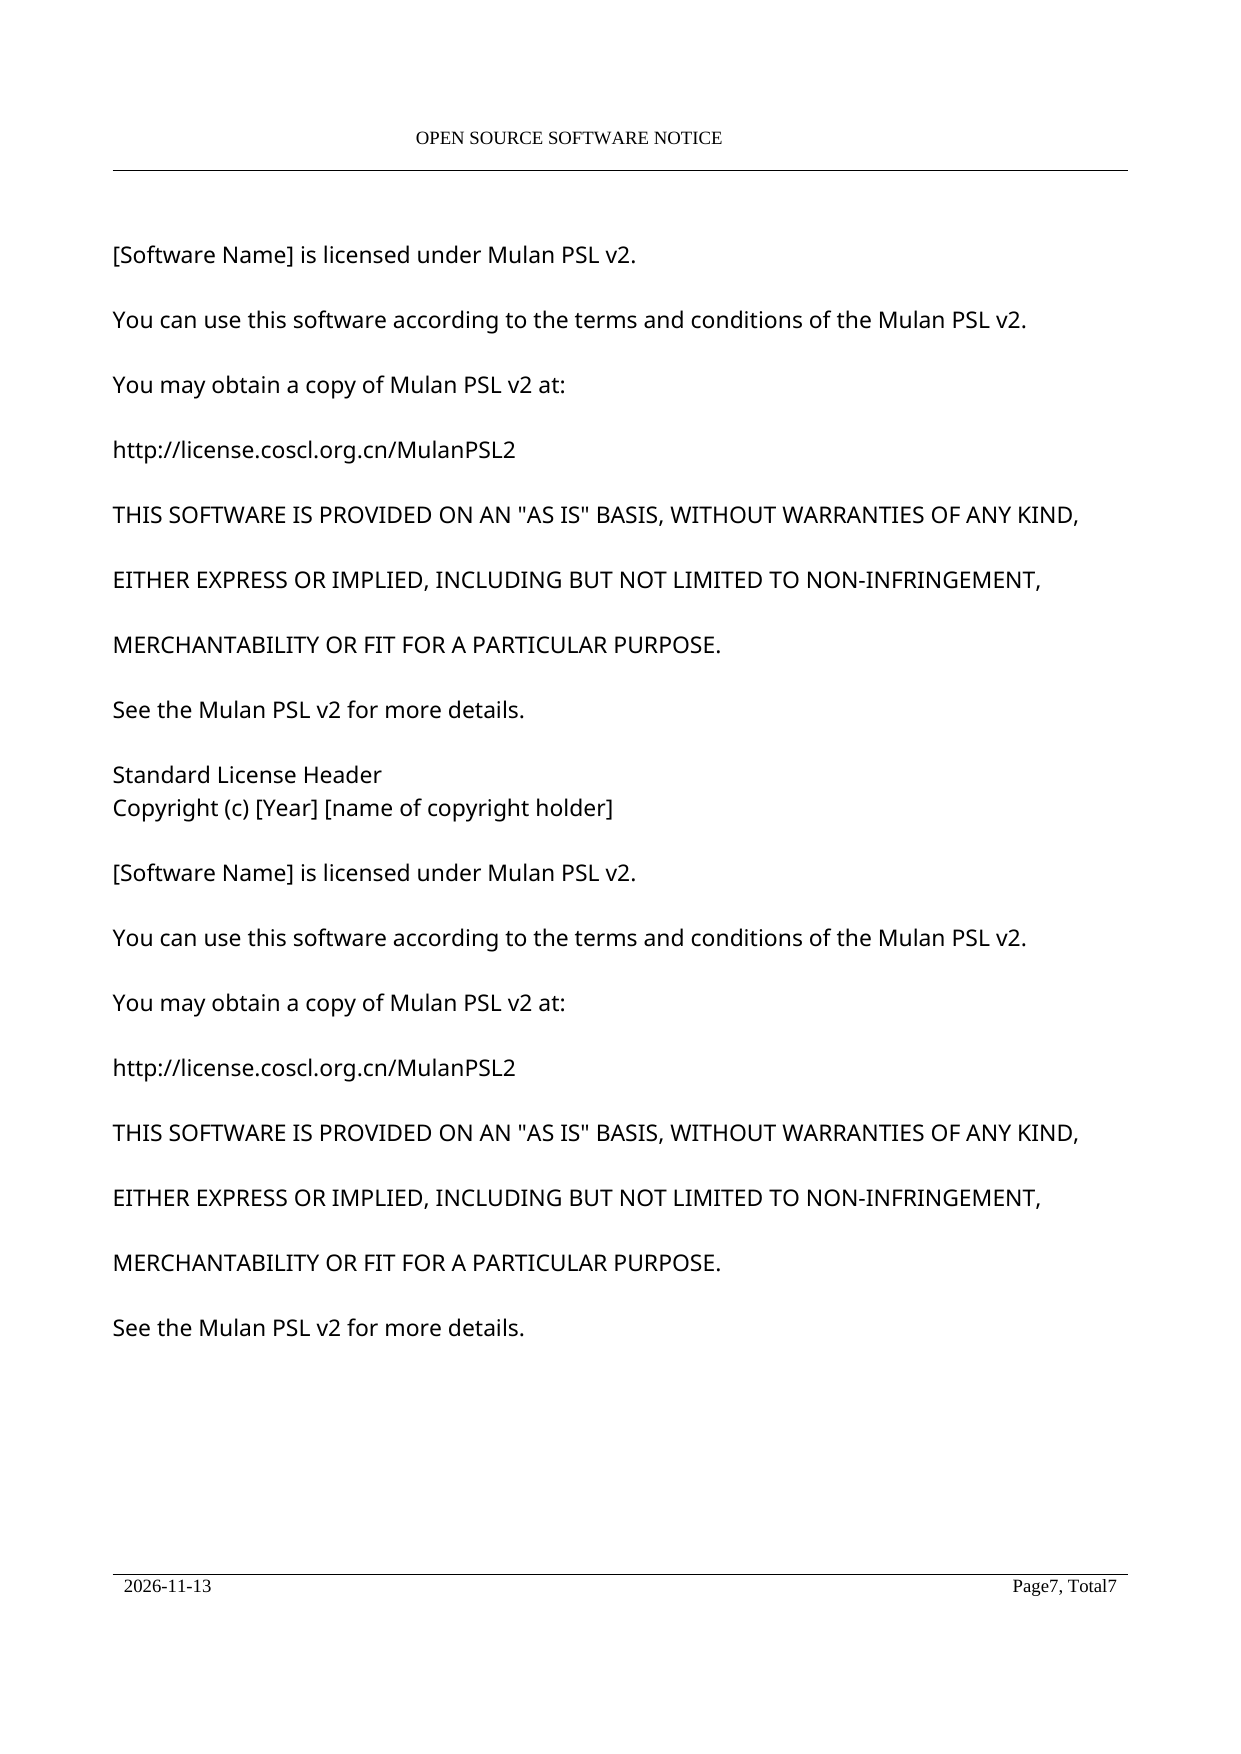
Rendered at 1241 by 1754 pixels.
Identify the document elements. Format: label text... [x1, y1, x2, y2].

text EITHER EXPRESS OR IMPLIED, INCLUDING BUT NOT LIMITED TO NON-INFRINGEMENT, [112, 564, 1128, 596]
text You may obtain a copy of Mulan PSL v2 at: [112, 369, 1128, 401]
text See the Mulan PSL v2 for more details. [112, 694, 1128, 726]
text You can use this software according to the terms and conditions of the Mulan PSL v2. [112, 921, 1128, 954]
text EITHER EXPRESS OR IMPLIED, INCLUDING BUT NOT LIMITED TO NON-INFRINGEMENT, [112, 1181, 1128, 1214]
text http://license.coscl.org.cn/MulanPSL2 [112, 434, 1128, 466]
text Standard License Header [112, 759, 1128, 791]
text See the Mulan PSL v2 for more details. [112, 1311, 1128, 1344]
text You may obtain a copy of Mulan PSL v2 at: [112, 986, 1128, 1019]
text [Software Name] is licensed under Mulan PSL v2. [112, 239, 1128, 271]
text Copyright (c) [Year] [name of copyright holder] [112, 791, 1128, 824]
text THIS SOFTWARE IS PROVIDED ON AN "AS IS" BASIS, WITHOUT WARRANTIES OF ANY KIND, [112, 1116, 1128, 1149]
text MERCHANTABILITY OR FIT FOR A PARTICULAR PURPOSE. [112, 629, 1128, 661]
text http://license.coscl.org.cn/MulanPSL2 [112, 1051, 1128, 1084]
text [Software Name] is licensed under Mulan PSL v2. [112, 856, 1128, 889]
text MERCHANTABILITY OR FIT FOR A PARTICULAR PURPOSE. [112, 1246, 1128, 1279]
text You can use this software according to the terms and conditions of the Mulan PSL v2. [112, 304, 1128, 336]
text THIS SOFTWARE IS PROVIDED ON AN "AS IS" BASIS, WITHOUT WARRANTIES OF ANY KIND, [112, 499, 1128, 531]
